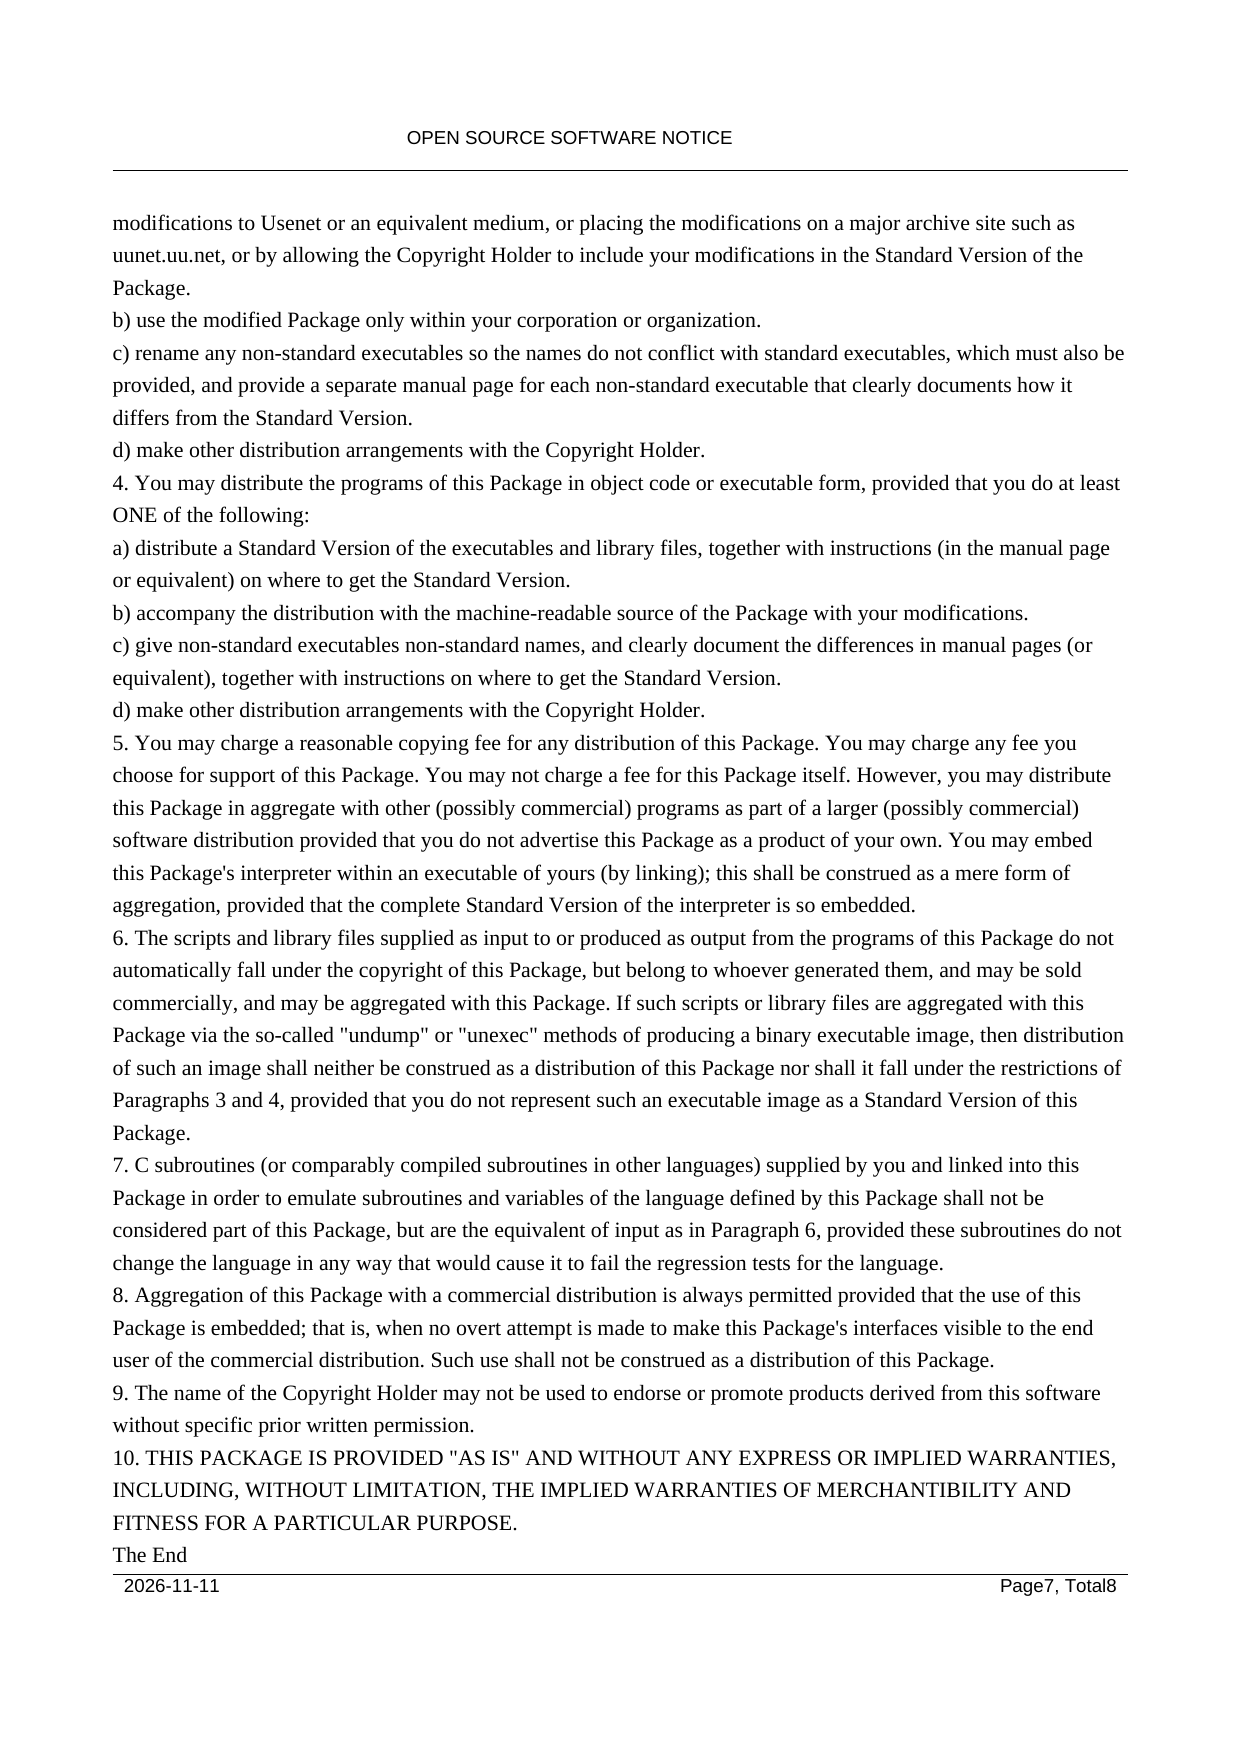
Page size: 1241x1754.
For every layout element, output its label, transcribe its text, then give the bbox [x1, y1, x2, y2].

text 6. The scripts and library files supplied as input to or produced as output from the programs of this Package do not automatically fall under the copyright of this Package, but belong to whoever generated them, and may be sold commercially, and may be aggregated with this Package. If such scripts or library files are aggregated with this Package via the so-called "undump" or "unexec" methods of producing a binary executable image, then distribution of such an image shall neither be construed as a distribution of this Package nor shall it fall under the restrictions of Paragraphs 3 and 4, provided that you do not represent such an executable image as a Standard Version of this Package. [112, 921, 1128, 1149]
text d) make other distribution arrangements with the Copyright Holder. [112, 434, 1128, 466]
text 7. C subroutines (or comparably compiled subroutines in other languages) supplied by you and linked into this Package in order to emulate subroutines and variables of the language defined by this Package shall not be considered part of this Package, but are the equivalent of input as in Paragraph 6, provided these subroutines do not change the language in any way that would cause it to fail the regression tests for the language. [112, 1149, 1128, 1279]
text a) distribute a Standard Version of the executables and library files, together with instructions (in the manual page or equivalent) on where to get the Standard Version. [112, 531, 1128, 596]
text The End [112, 1539, 1128, 1571]
text 9. The name of the Copyright Holder may not be used to endorse or promote products derived from this software without specific prior written permission. [112, 1376, 1128, 1441]
text 10. THIS PACKAGE IS PROVIDED "AS IS" AND WITHOUT ANY EXPRESS OR IMPLIED WARRANTIES, INCLUDING, WITHOUT LIMITATION, THE IMPLIED WARRANTIES OF MERCHANTIBILITY AND FITNESS FOR A PARTICULAR PURPOSE. [112, 1441, 1128, 1539]
text d) make other distribution arrangements with the Copyright Holder. [112, 694, 1128, 726]
text c) rename any non-standard executables so the names do not conflict with standard executables, which must also be provided, and provide a separate manual page for each non-standard executable that clearly documents how it differs from the Standard Version. [112, 336, 1128, 434]
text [112, 206, 1128, 304]
text 5. You may charge a reasonable copying fee for any distribution of this Package. You may charge any fee you choose for support of this Package. You may not charge a fee for this Package itself. However, you may distribute this Package in aggregate with other (possibly commercial) programs as part of a larger (possibly commercial) software distribution provided that you do not advertise this Package as a product of your own. You may embed this Package's interpreter within an executable of yours (by linking); this shall be construed as a mere form of aggregation, provided that the complete Standard Version of the interpreter is so embedded. [112, 726, 1128, 921]
text b) use the modified Package only within your corporation or organization. [112, 304, 1128, 336]
text c) give non-standard executables non-standard names, and clearly document the differences in manual pages (or equivalent), together with instructions on where to get the Standard Version. [112, 629, 1128, 694]
text b) accompany the distribution with the machine-readable source of the Package with your modifications. [112, 596, 1128, 629]
text 4. You may distribute the programs of this Package in object code or executable form, provided that you do at least ONE of the following: [112, 466, 1128, 531]
text 8. Aggregation of this Package with a commercial distribution is always permitted provided that the use of this Package is embedded; that is, when no overt attempt is made to make this Package's interfaces visible to the end user of the commercial distribution. Such use shall not be construed as a distribution of this Package. [112, 1279, 1128, 1376]
